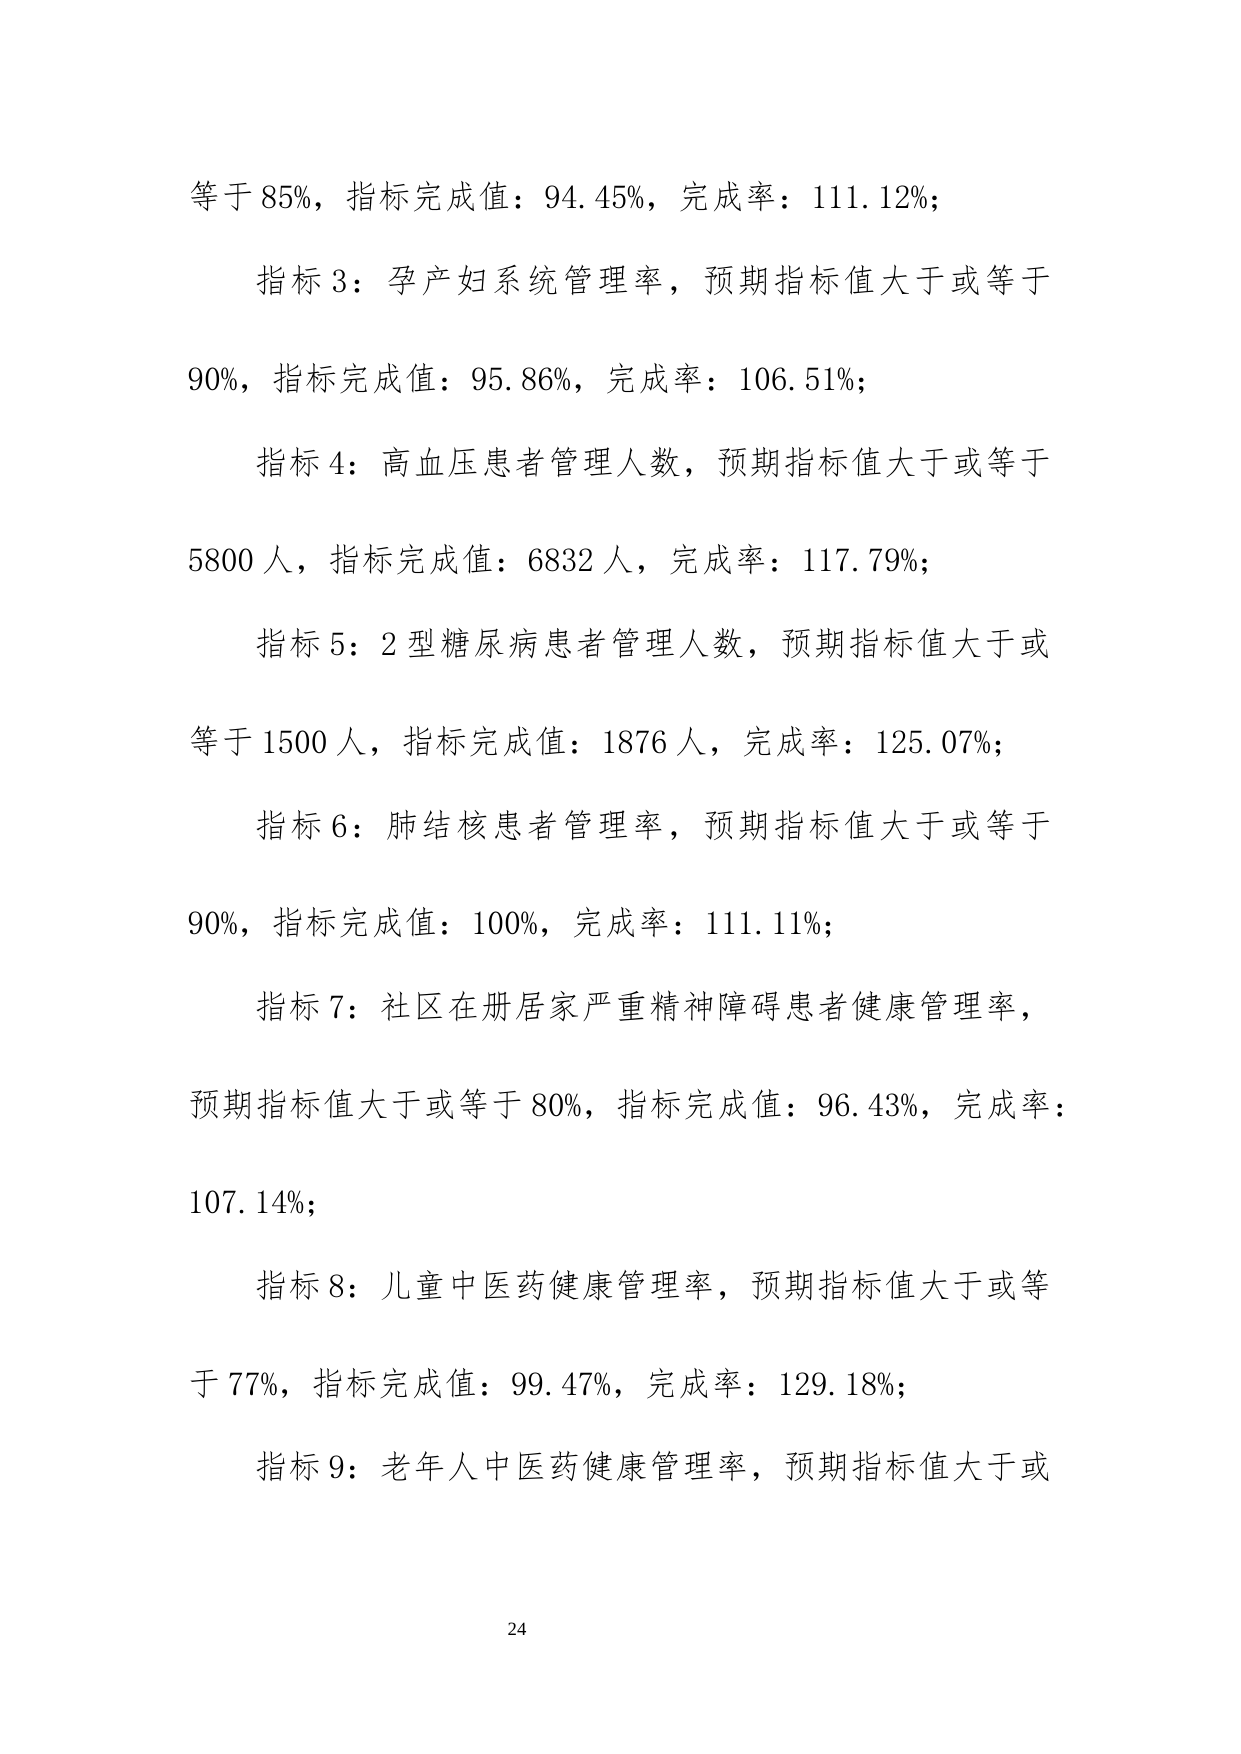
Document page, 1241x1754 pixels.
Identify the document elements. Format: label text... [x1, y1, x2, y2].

text 指标6：肺结核患者管理率，预期指标值大于或等于90%，指标完成值：100%，完成率：111.11%； [187, 790, 1053, 953]
text 指标3：孕产妇系统管理率，预期指标值大于或等于90%，指标完成值：95.86%，完成率：106.51%； [187, 246, 1053, 408]
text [187, 1432, 1053, 1497]
text 指标8：儿童中医药健康管理率，预期指标值大于或等于77%，指标完成值：99.47%，完成率：129.18%； [187, 1251, 1053, 1413]
text 指标5：2型糖尿病患者管理人数，预期指标值大于或等于1500人，指标完成值：1876人，完成率：125.07%； [187, 609, 1053, 771]
text 指标7：社区在册居家严重精神障碍患者健康管理率，预期指标值大于或等于80%，指标完成值：96.43%，完成率：107.14%； [187, 972, 1053, 1232]
text 指标4：高血压患者管理人数，预期指标值大于或等于5800人，指标完成值：6832人，完成率：117.79%； [187, 427, 1053, 590]
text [187, 162, 1053, 227]
